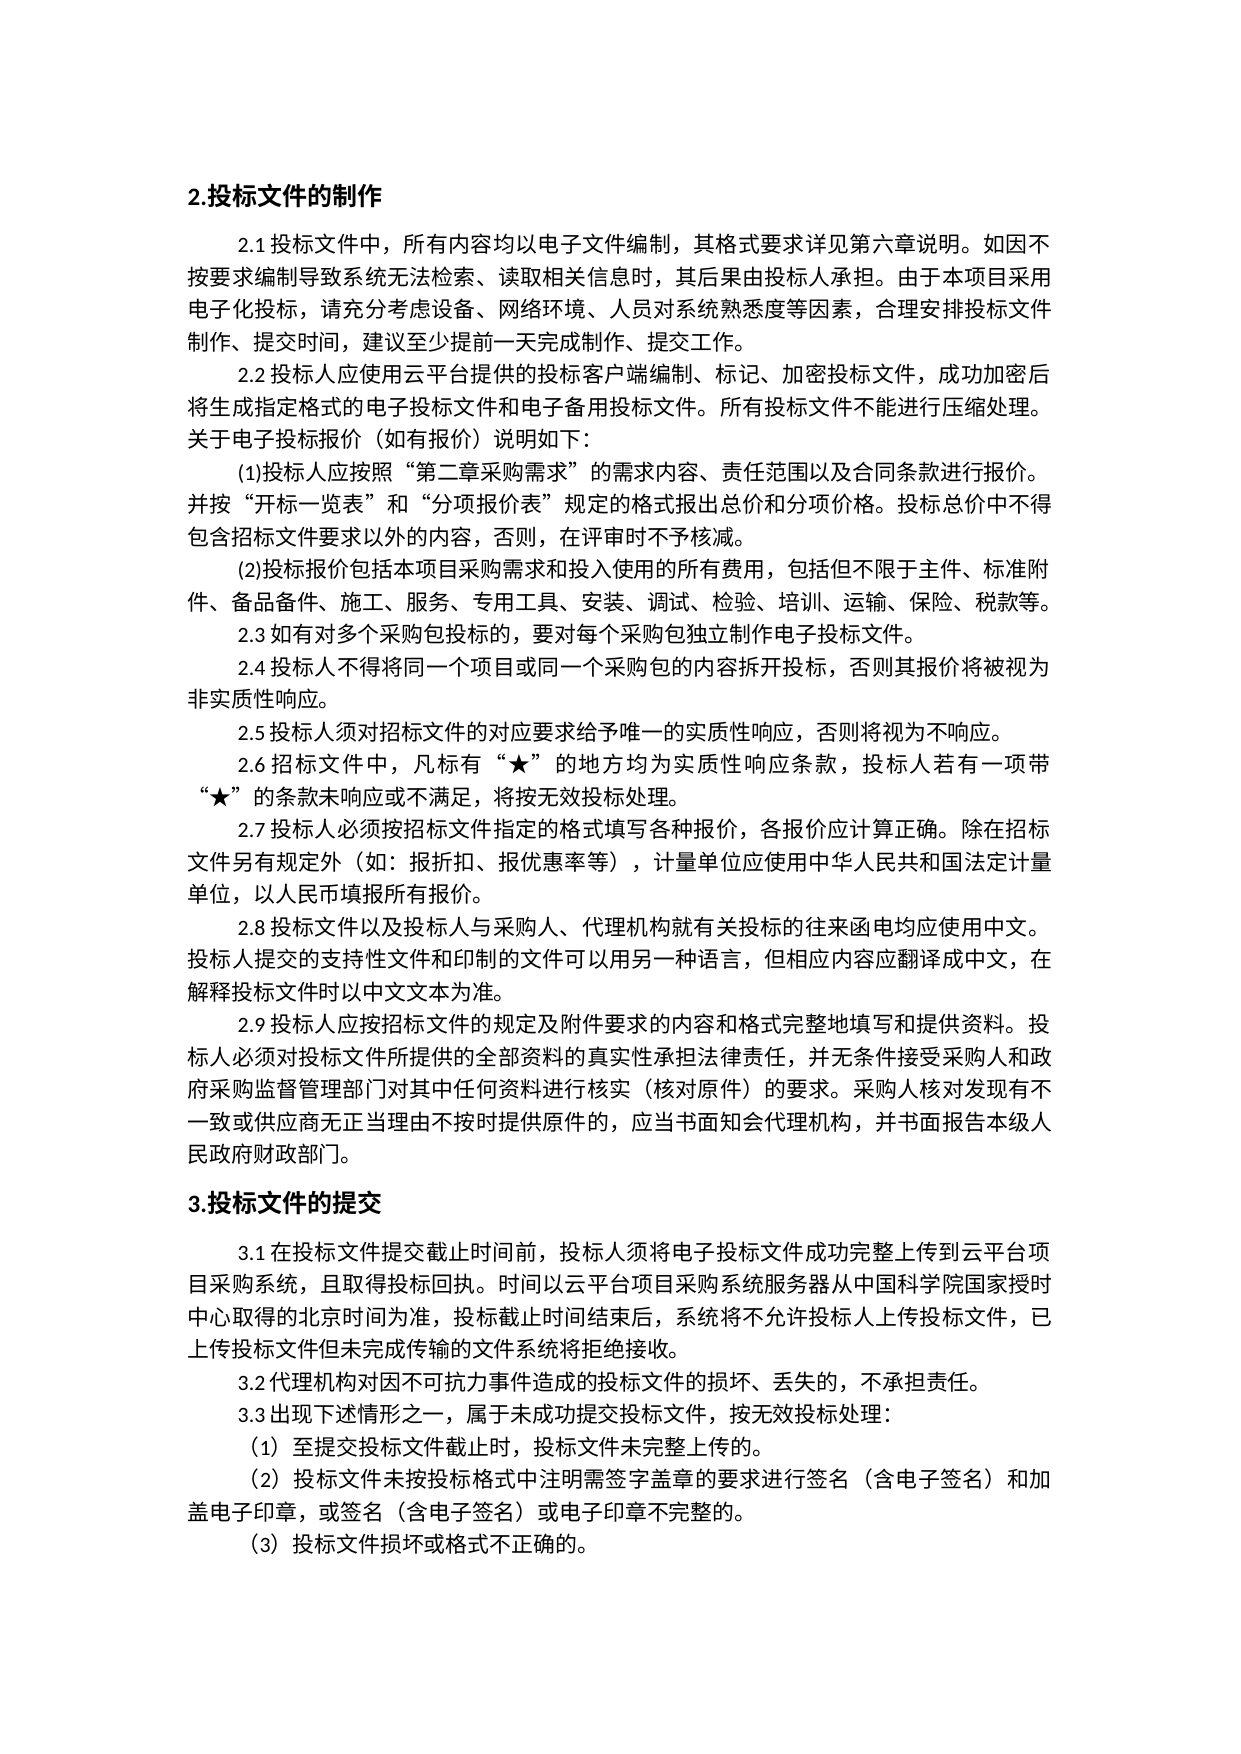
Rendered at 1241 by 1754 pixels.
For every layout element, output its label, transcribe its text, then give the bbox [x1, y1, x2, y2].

text 2.6招标文件中，凡标有“★”的地方均为实质性响应条款，投标人若有一项带“★”的条款未响应或不满足，将按无效投标处理。 [187, 747, 1053, 812]
text 3.2代理机构对因不可抗力事件造成的投标文件的损坏、丢失的，不承担责任。 [187, 1364, 1053, 1397]
text 2.5投标人须对招标文件的对应要求给予唯一的实质性响应，否则将视为不响应。 [187, 714, 1053, 747]
text 2.4投标人不得将同一个项目或同一个采购包的内容拆开投标，否则其报价将被视为非实质性响应。 [187, 649, 1053, 714]
text (1)投标人应按照“第二章采购需求”的需求内容、责任范围以及合同条款进行报价。并按“开标一览表”和“分项报价表”规定的格式报出总价和分项价格。投标总价中不得包含招标文件要求以外的内容，否则，在评审时不予核减。 [187, 454, 1053, 552]
text 2.投标文件的制作 [187, 162, 1053, 227]
text （1）至提交投标文件截止时，投标文件未完整上传的。 [187, 1429, 1053, 1462]
text 2.9投标人应按招标文件的规定及附件要求的内容和格式完整地填写和提供资料。投标人必须对投标文件所提供的全部资料的真实性承担法律责任，并无条件接受采购人和政府采购监督管理部门对其中任何资料进行核实（核对原件）的要求。采购人核对发现有不一致或供应商无正当理由不按时提供原件的，应当书面知会代理机构，并书面报告本级人民政府财政部门。 [187, 1007, 1053, 1169]
text （3）投标文件损坏或格式不正确的。 [187, 1527, 1053, 1559]
text 2.3 如有对多个采购包投标的，要对每个采购包独立制作电子投标文件。 [187, 617, 1053, 649]
text 2.2投标人应使用云平台提供的投标客户端编制、标记、加密投标文件，成功加密后将生成指定格式的电子投标文件和电子备用投标文件。所有投标文件不能进行压缩处理。关于电子投标报价（如有报价）说明如下： [187, 357, 1053, 454]
text (2)投标报价包括本项目采购需求和投入使用的所有费用，包括但不限于主件、标准附件、备品备件、施工、服务、专用工具、安装、调试、检验、培训、运输、保险、税款等。 [187, 552, 1053, 617]
text 3.1在投标文件提交截止时间前，投标人须将电子投标文件成功完整上传到云平台项目采购系统，且取得投标回执。时间以云平台项目采购系统服务器从中国科学院国家授时中心取得的北京时间为准，投标截止时间结束后，系统将不允许投标人上传投标文件，已上传投标文件但未完成传输的文件系统将拒绝接收。 [187, 1234, 1053, 1364]
text 2.7投标人必须按招标文件指定的格式填写各种报价，各报价应计算正确。除在招标文件另有规定外（如：报折扣、报优惠率等），计量单位应使用中华人民共和国法定计量单位，以人民币填报所有报价。 [187, 812, 1053, 909]
text 2.1投标文件中，所有内容均以电子文件编制，其格式要求详见第六章说明。如因不按要求编制导致系统无法检索、读取相关信息时，其后果由投标人承担。由于本项目采用电子化投标，请充分考虑设备、网络环境、人员对系统熟悉度等因素，合理安排投标文件制作、提交时间，建议至少提前一天完成制作、提交工作。 [187, 227, 1053, 357]
text 2.8投标文件以及投标人与采购人、代理机构就有关投标的往来函电均应使用中文。投标人提交的支持性文件和印制的文件可以用另一种语言，但相应内容应翻译成中文，在解释投标文件时以中文文本为准。 [187, 909, 1053, 1007]
text 3.投标文件的提交 [187, 1169, 1053, 1234]
text 3.3出现下述情形之一，属于未成功提交投标文件，按无效投标处理： [187, 1397, 1053, 1429]
text （2）投标文件未按投标格式中注明需签字盖章的要求进行签名（含电子签名）和加盖电子印章，或签名（含电子签名）或电子印章不完整的。 [187, 1462, 1053, 1527]
